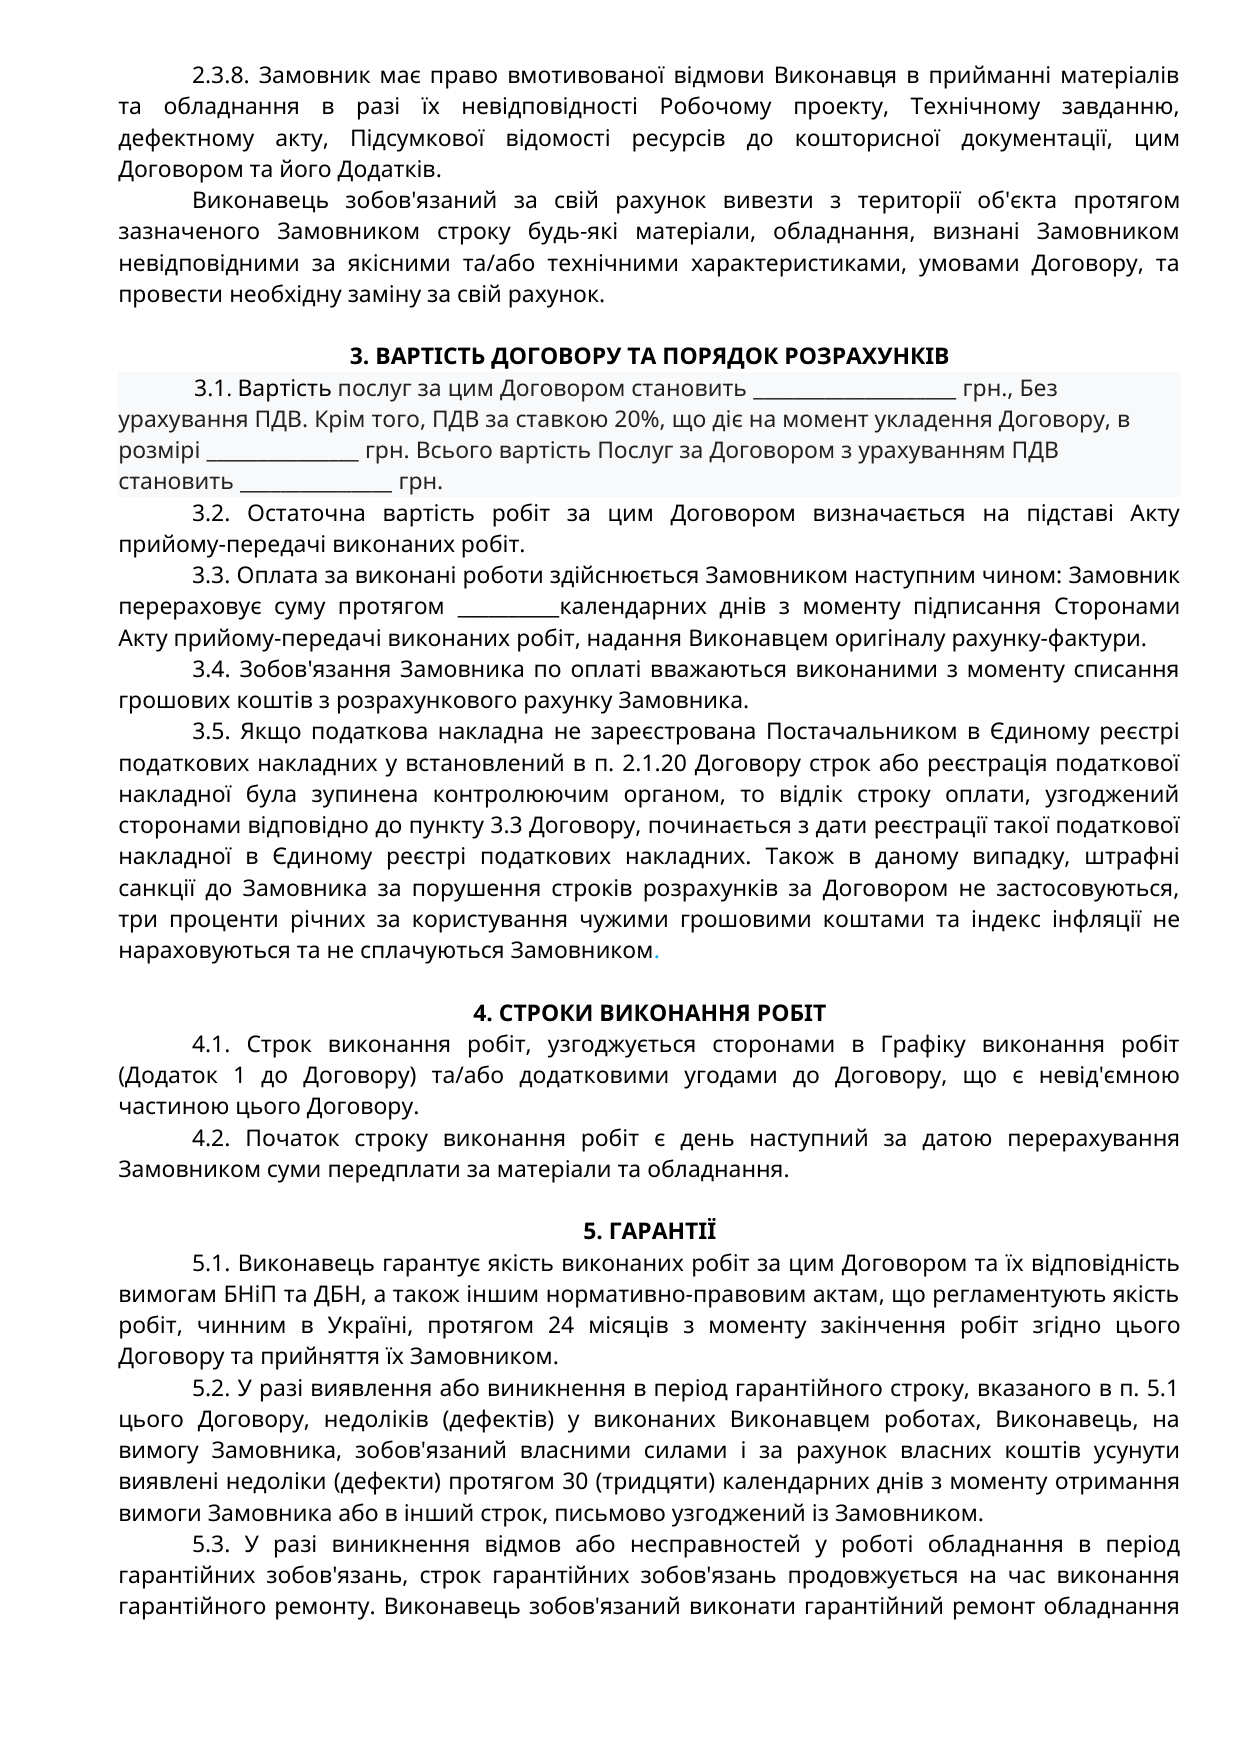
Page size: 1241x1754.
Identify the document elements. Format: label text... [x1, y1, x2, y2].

text 4.2. Початок строку виконання робіт є день наступний за датою перерахування Замовником суми передплати за матеріали та обладнання. [118, 1122, 1181, 1184]
text 4.1. Строк виконання робіт, узгоджується сторонами в Графіку виконання робіт (Додаток 1 до Договору) та/або додатковими угодами до Договору, що є невід'ємною частиною цього Договору. [118, 1028, 1181, 1122]
text 2.3.8. Замовник має право вмотивованої відмови Виконавця в прийманні матеріалів та обладнання в разі їх невідповідності Робочому проекту, Технічному завданню, дефектному акту, Підсумкової відомості ресурсів до кошторисної документації, цим Договором та його Додатків. [118, 59, 1181, 184]
text 5.2. У разі виявлення або виникнення в період гарантійного строку, вказаного в п. 5.1 цього Договору, недоліків (дефектів) у виконаних Виконавцем роботах, Виконавець, на вимогу Замовника, зобов'язаний власними силами і за рахунок власних коштів усунути виявлені недоліки (дефекти) протягом 30 (тридцяти) календарних днів з моменту отримання вимоги Замовника або в інший строк, письмово узгоджений із Замовником. [118, 1372, 1181, 1528]
text 3.2. Остаточна вартість робіт за цим Договором визначається на підставі Акту прийому-передачі виконаних робіт. [118, 497, 1181, 559]
text 3.4. Зобов'язання Замовника по оплаті вважаються виконаними з моменту списання грошових коштів з розрахункового рахунку Замовника. [118, 653, 1181, 715]
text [118, 1528, 1181, 1622]
text Виконавець зобов'язаний за свій рахунок вивезти з території об'єкта протягом зазначеного Замовником строку будь-які матеріали, обладнання, визнані Замовником невідповідними за якісними та/або технічними характеристиками, умовами Договору, та провести необхідну заміну за свій рахунок. [118, 184, 1181, 309]
text 5. ГАРАНТІЇ [118, 1215, 1181, 1247]
text 5.1. Виконавець гарантує якість виконаних робіт за цим Договором та їх відповідність вимогам БНіП та ДБН, а також іншим нормативно-правовим актам, що регламентують якість робіт, чинним в Україні, протягом 24 місяців з моменту закінчення робіт згідно цього Договору та прийняття їх Замовником. [118, 1247, 1181, 1372]
text 3.5. Якщо податкова накладна не зареєстрована Постачальником в Єдиному реєстрі податкових накладних у встановлений в п. 2.1.20 Договору строк або реєстрація податкової накладної була зупинена контролюючим органом, то відлік строку оплати, узгоджений сторонами відповідно до пункту 3.3 Договору, починається з дати реєстрації такої податкової накладної в Єдиному реєстрі податкових накладних. Також в даному випадку, штрафні санкції до Замовника за порушення строків розрахунків за Договором не застосовуються, три проценти річних за користування чужими грошовими коштами та індекс інфляції не нараховуються та не сплачуються Замовником. [118, 715, 1181, 965]
text 3.1. Вартість послуг за цим Договором становить ____________________ грн., Без урахування ПДВ. Крім того, ПДВ за ставкою 20%, що діє на момент укладення Договору, в розмірі _______________ грн. Всього вартість Послуг за Договором з урахуванням ПДВ становить _______________ грн. [118, 372, 1181, 497]
text 3. ВАРТІСТЬ ДОГОВОРУ ТА ПОРЯДОК РОЗРАХУНКІВ [118, 340, 1181, 372]
text 4. СТРОКИ ВИКОНАННЯ РОБІТ [118, 997, 1181, 1028]
text 3.3. Оплата за виконані роботи здійснюється Замовником наступним чином: Замовник перераховує суму протягом __________календарних днів з моменту підписання Сторонами Акту прийому-передачі виконаних робіт, надання Виконавцем оригіналу рахунку-фактури. [118, 559, 1181, 653]
